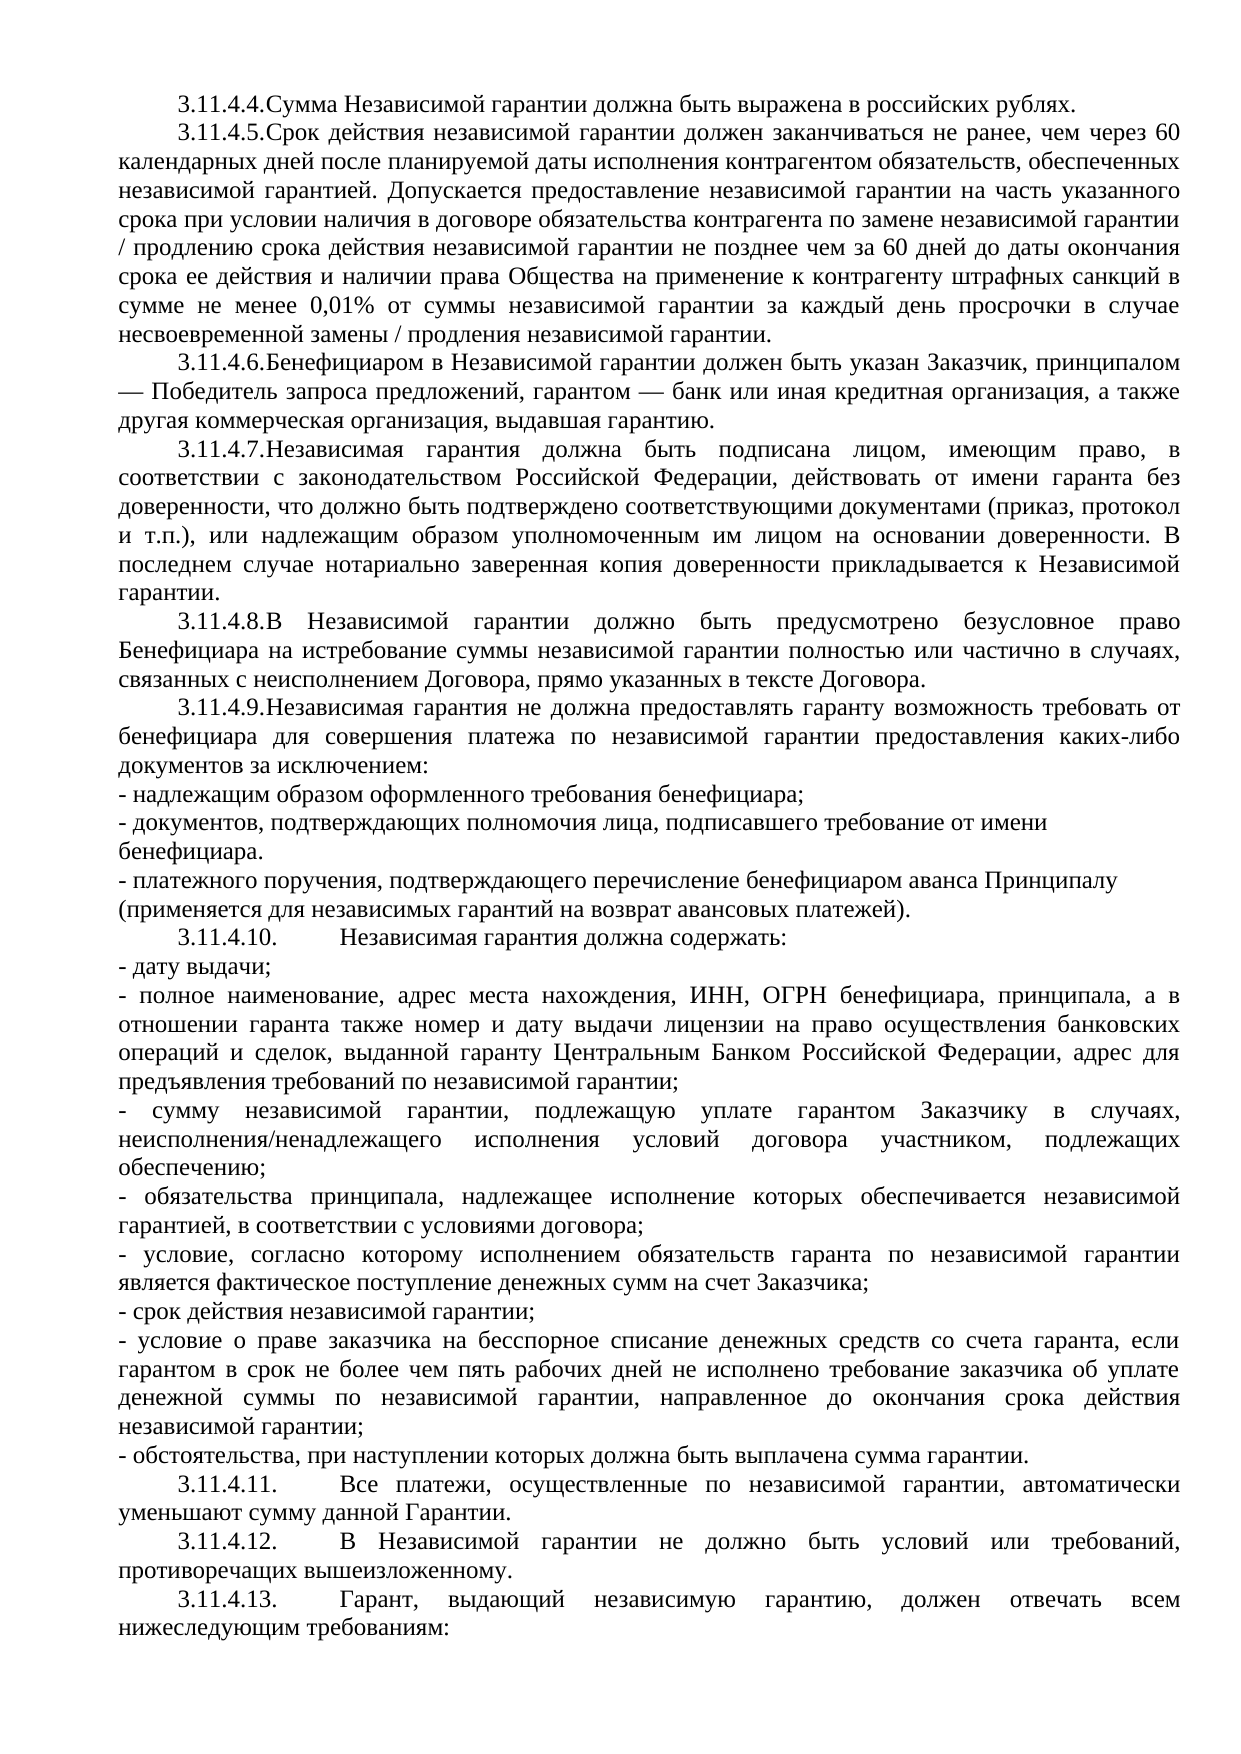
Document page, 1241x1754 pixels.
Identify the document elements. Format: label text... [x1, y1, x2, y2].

text - полное наименование, адрес места нахождения, ИНН, ОГРН бенефициара, принципала, а в отношении гаранта также номер и дату выдачи лицензии на право осуществления банковских операций и сделок, выданной гаранту Центральным Банком Российской Федерации, адрес для предъявления требований по независимой гарантии; [118, 980, 1181, 1095]
text - условие, согласно которому исполнением обязательств гаранта по независимой гарантии является фактическое поступление денежных сумм на счет Заказчика; [118, 1239, 1181, 1296]
list В Независимой гарантии не должно быть условий или требований, противоречащих вышеизложенному. [118, 1526, 1181, 1584]
list Независимая гарантия должна быть подписана лицом, имеющим право, в соответствии с законодательством Российской Федерации, действовать от имени гаранта без доверенности, что должно быть подтверждено соответствующими документами (приказ, протокол и т.п.), или надлежащим образом уполномоченным им лицом на основании доверенности. В последнем случае нотариально заверенная копия доверенности прикладывается к Независимой гарантии. [118, 434, 1181, 606]
text - платежного поручения, подтверждающего перечисление бенефициаром аванса Принципалу (применяется для независимых гарантий на возврат авансовых платежей). [118, 865, 1181, 922]
text - обстоятельства, при наступлении которых должна быть выплачена сумма гарантии. [118, 1440, 1181, 1469]
list Гарант, выдающий независимую гарантию, должен отвечать всем нижеследующим требованиям: [118, 1584, 1181, 1641]
list Независимая гарантия должна содержать: [118, 922, 1181, 951]
list В Независимой гарантии должно быть предусмотрено безусловное право Бенефициара на истребование суммы независимой гарантии полностью или частично в случаях, связанных с неисполнением Договора, прямо указанных в тексте Договора. [118, 606, 1181, 692]
list Срок действия независимой гарантии должен заканчиваться не ранее, чем через 60 календарных дней после планируемой даты исполнения контрагентом обязательств, обеспеченных независимой гарантией. Допускается предоставление независимой гарантии на часть указанного срока при условии наличия в договоре обязательства контрагента по замене независимой гарантии / продлению срока действия независимой гарантии не позднее чем за 60 дней до даты окончания срока ее действия и наличии права Общества на применение к контрагенту штрафных санкций в сумме не менее 0,01% от суммы независимой гарантии за каждый день просрочки в случае несвоевременной замены / продления независимой гарантии. [118, 117, 1181, 347]
list Бенефициаром в Независимой гарантии должен быть указан Заказчик, принципалом — Победитель запроса предложений, гарантом — банк или иная кредитная организация, а также другая коммерческая организация, выдавшая гарантию. [118, 347, 1181, 434]
text - обязательства принципала, надлежащее исполнение которых обеспечивается независимой гарантией, в соответствии с условиями договора; [118, 1181, 1181, 1239]
text - сумму независимой гарантии, подлежащую уплате гарантом Заказчику в случаях, неисполнения/ненадлежащего исполнения условий договора участником, подлежащих обеспечению; [118, 1095, 1181, 1181]
list Сумма Независимой гарантии должна быть выражена в российских рублях. [118, 89, 1181, 117]
text - документов, подтверждающих полномочия лица, подписавшего требование от имени бенефициара. [118, 807, 1181, 865]
text - условие о праве заказчика на бесспорное списание денежных средств со счета гаранта, если гарантом в срок не более чем пять рабочих дней не исполнено требование заказчика об уплате денежной суммы по независимой гарантии, направленное до окончания срока действия независимой гарантии; [118, 1325, 1181, 1440]
list Все платежи, осуществленные по независимой гарантии, автоматически уменьшают сумму данной Гарантии. [118, 1469, 1181, 1526]
text - надлежащим образом оформленного требования бенефициара; [118, 779, 1181, 807]
text - срок действия независимой гарантии; [118, 1296, 1181, 1325]
list Независимая гарантия не должна предоставлять гаранту возможность требовать от бенефициара для совершения платежа по независимой гарантии предоставления каких-либо документов за исключением: [118, 692, 1181, 779]
text - дату выдачи; [118, 951, 1181, 980]
